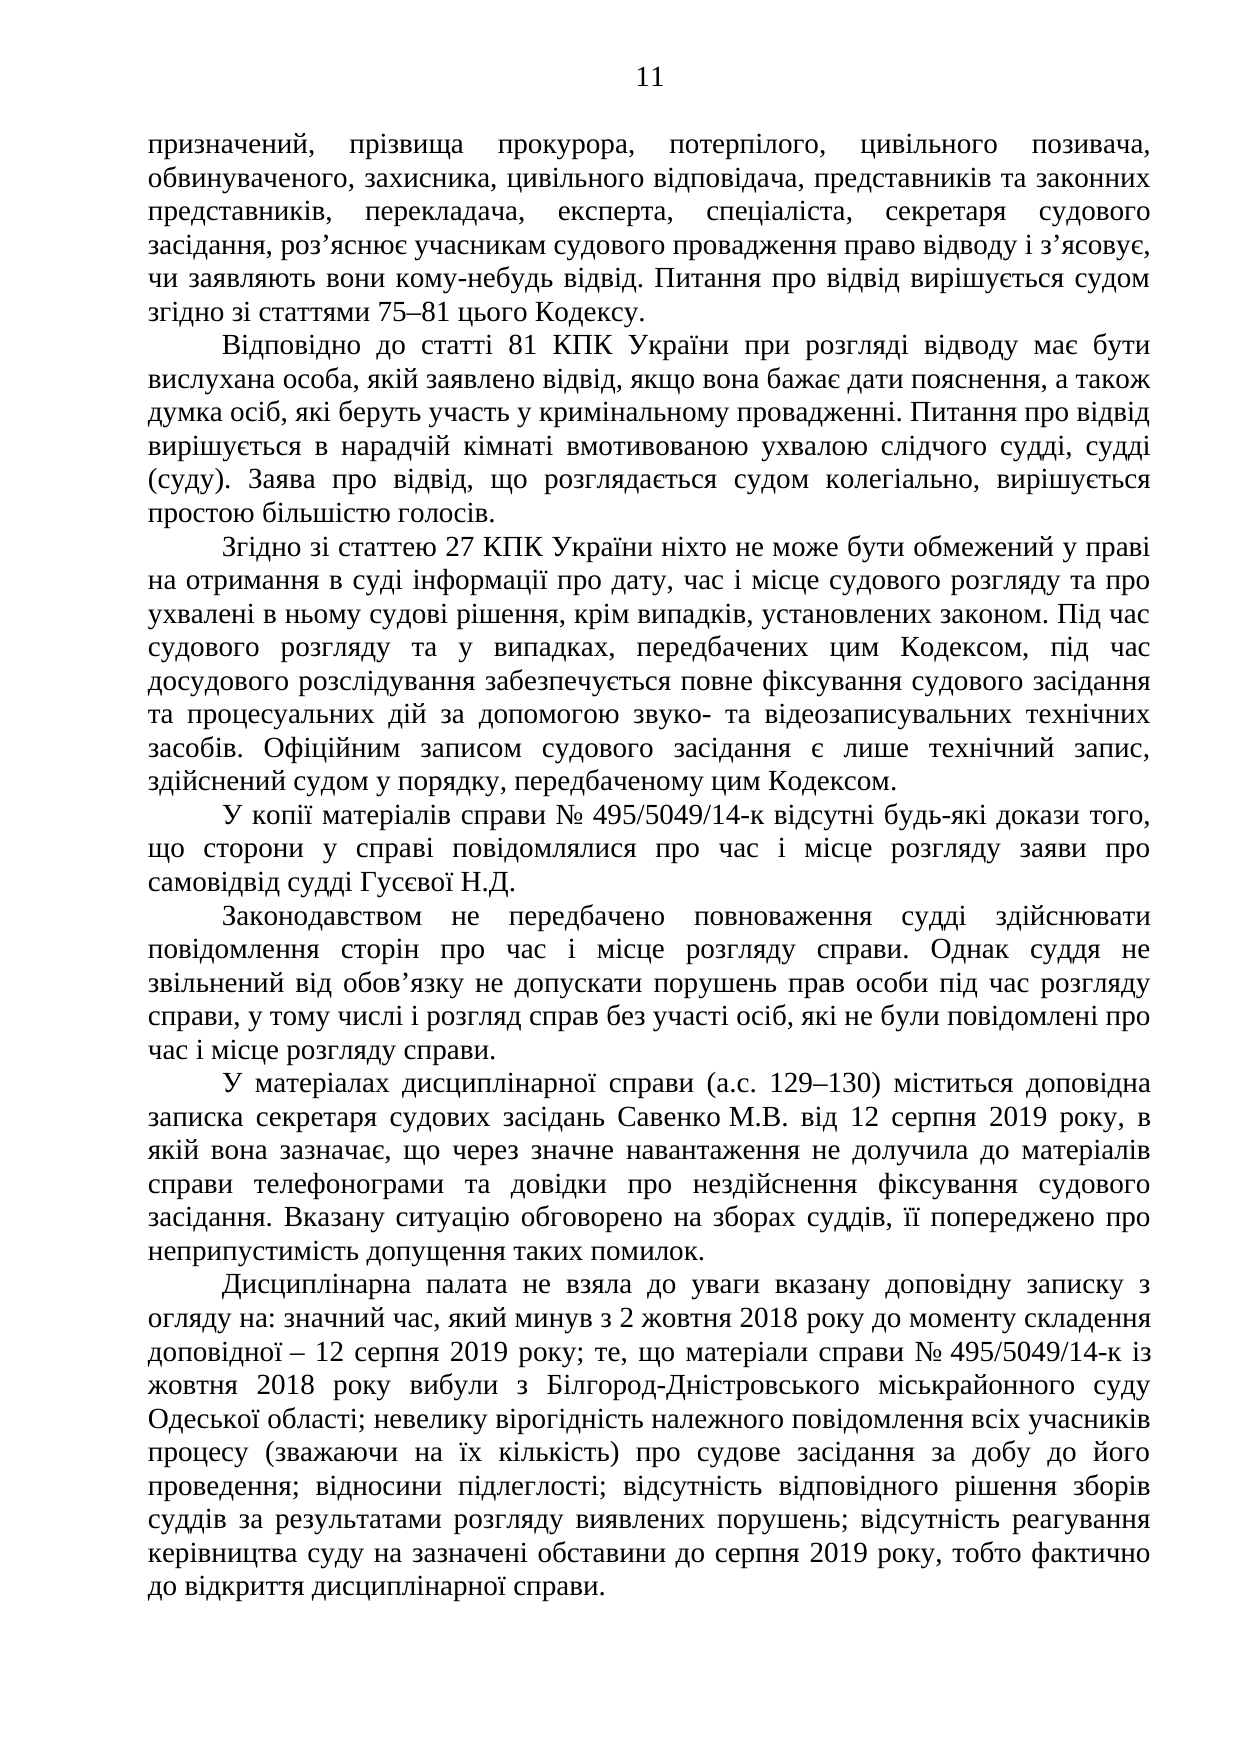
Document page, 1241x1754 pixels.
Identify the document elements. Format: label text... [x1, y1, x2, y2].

text У матеріалах дисциплінарної справи (а.с. 129–130) міститься доповідна записка секретаря судових засідань Савенко М.В. від 12 серпня 2019 року, в якій вона зазначає, що через значне навантаження не долучила до матеріалів справи телефонограми та довідки про нездійснення фіксування судового засідання. Вказану ситуацію обговорено на зборах суддів, її попереджено про неприпустимість допущення таких помилок. [148, 1065, 1152, 1267]
text У копії матеріалів справи № 495/5049/14-к відсутні будь-які докази того, що сторони у справі повідомлялися про час і місце розгляду заяви про самовідвід судді Гусєвої Н.Д. [148, 797, 1152, 898]
text Згідно зі статтею 27 КПК України ніхто не може бути обмежений у праві на отримання в суді інформації про дату, час і місце судового розгляду та про ухвалені в ньому судові рішення, крім випадків, установлених законом. Під час судового розгляду та у випадках, передбачених цим Кодексом, під час досудового розслідування забезпечується повне фіксування судового засідання та процесуальних дій за допомогою звуко- та відеозаписувальних технічних засобів. Офіційним записом судового засідання є лише технічний запис, здійснений судом у порядку, передбаченому цим Кодексом. [148, 529, 1152, 797]
text Дисциплінарна палата не взяла до уваги вказану доповідну записку з огляду на: значний час, який минув з 2 жовтня 2018 року до моменту складення доповідної – 12 серпня 2019 року; те, що матеріали справи № 495/5049/14-к із жовтня 2018 року вибули з Білгород-Дністровського міськрайонного суду Одеської області; невелику вірогідність належного повідомлення всіх учасників процесу (зважаючи на їх кількість) про судове засідання за добу до його проведення; відносини підлеглості; відсутність відповідного рішення зборів суддів за результатами розгляду виявлених порушень; відсутність реагування керівництва суду на зазначені обставини до серпня 2019 року, тобто фактично до відкриття дисциплінарної справи. [148, 1267, 1152, 1602]
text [148, 126, 1152, 327]
text Відповідно до статті 81 КПК України при розгляді відводу має бути вислухана особа, якій заявлено відвід, якщо вона бажає дати пояснення, а також думка осіб, які беруть участь у кримінальному провадженні. Питання про відвід вирішується в нарадчій кімнаті вмотивованою ухвалою слідчого судді, судді (суду). Заява про відвід, що розглядається судом колегіально, вирішується простою більшістю голосів. [148, 327, 1152, 529]
text Законодавством не передбачено повноваження судді здійснювати повідомлення сторін про час і місце розгляду справи. Однак суддя не звільнений від обов’язку не допускати порушень прав особи під час розгляду справи, у тому числі і розгляд справ без участі осіб, які не були повідомлені про час і місце розгляду справи. [148, 898, 1152, 1065]
